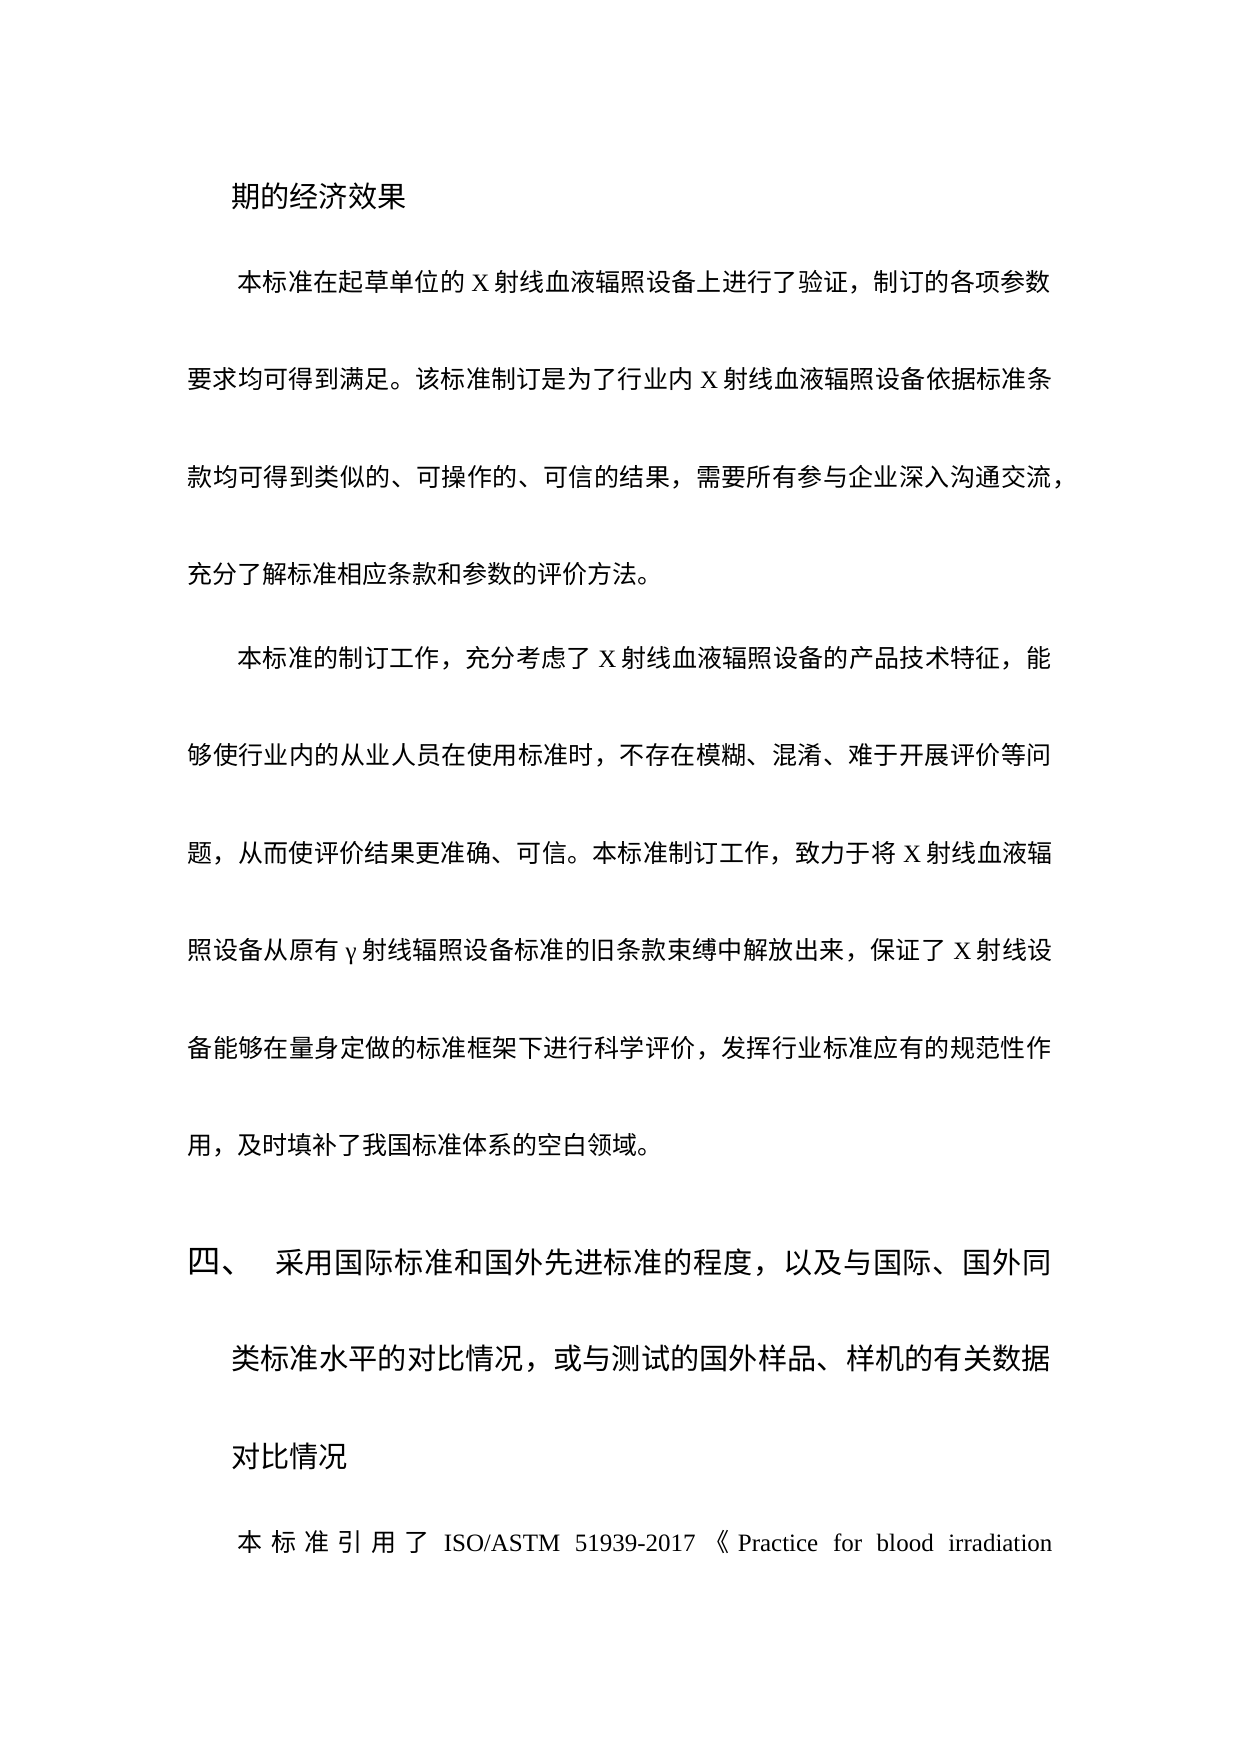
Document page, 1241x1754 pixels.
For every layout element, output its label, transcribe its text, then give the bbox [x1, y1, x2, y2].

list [187, 1508, 1053, 1573]
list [187, 162, 1053, 227]
list 采用国际标准和国外先进标准的程度，以及与国际、国外同类标准水平的对比情况，或与测试的国外样品、样机的有关数据对比情况 [187, 1227, 1053, 1487]
list 本标准在起草单位的X射线血液辐照设备上进行了验证，制订的各项参数要求均可得到满足。该标准制订是为了行业内X射线血液辐照设备依据标准条款均可得到类似的、可操作的、可信的结果，需要所有参与企业深入沟通交流，充分了解标准相应条款和参数的评价方法。 [187, 248, 1053, 606]
list 本标准的制订工作，充分考虑了X射线血液辐照设备的产品技术特征，能够使行业内的从业人员在使用标准时，不存在模糊、混淆、难于开展评价等问题，从而使评价结果更准确、可信。本标准制订工作，致力于将X射线血液辐照设备从原有γ射线辐照设备标准的旧条款束缚中解放出来，保证了X射线设备能够在量身定做的标准框架下进行科学评价，发挥行业标准应有的规范性作用，及时填补了我国标准体系的空白领域。 [187, 624, 1053, 1176]
